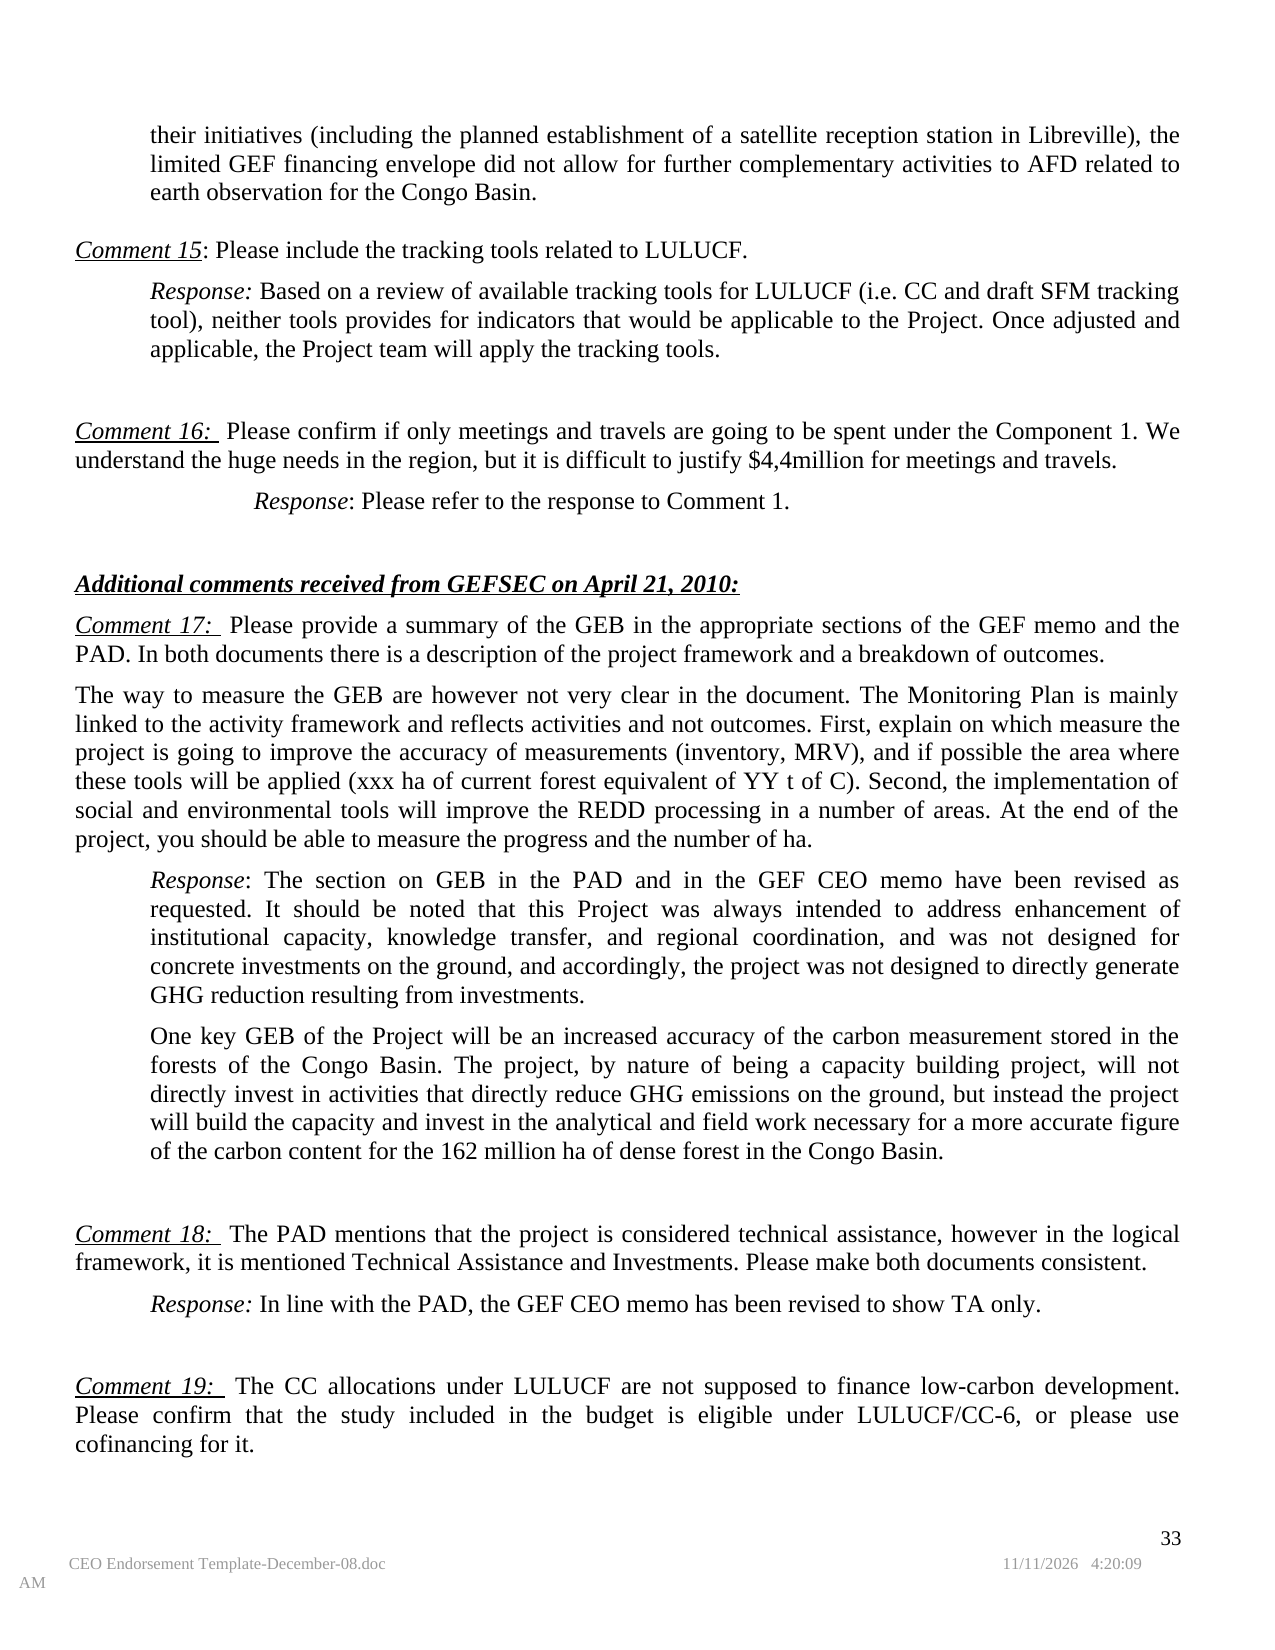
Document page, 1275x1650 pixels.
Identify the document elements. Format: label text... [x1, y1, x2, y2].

text Comment 16: Please confirm if only meetings and travels are going to be spent under the Component 1. We understand the huge needs in the region, but it is difficult to justify $4,4million for meetings and travels. [75, 416, 1181, 474]
text Response: Based on a review of available tracking tools for LULUCF (i.e. CC and draft SFM tracking tool), neither tools provides for indicators that would be applicable to the Project. Once adjusted and applicable, the Project team will apply the tracking tools. [150, 276, 1181, 362]
text Additional comments received from GEFSEC on April 21, 2010: [75, 569, 1181, 597]
text Comment 17: Please provide a summary of the GEB in the appropriate sections of the GEF memo and the PAD. In both documents there is a description of the project framework and a breakdown of outcomes. [75, 610, 1181, 667]
text Response: In line with the PAD, the GEF CEO memo has been revised to show TA only. [150, 1289, 1181, 1317]
text Comment 19: The CC allocations under LULUCF are not supposed to finance low-carbon development. Please confirm that the study included in the budget is eligible under LULUCF/CC-6, or please use cofinancing for it. [75, 1371, 1181, 1457]
text Comment 18: The PAD mentions that the project is considered technical assistance, however in the logical framework, it is mentioned Technical Assistance and Investments. Please make both documents consistent. [75, 1219, 1181, 1276]
text Response: Please refer to the response to Comment 1. [150, 486, 1181, 515]
text Comment 15: Please include the tracking tools related to LULUCF. [75, 235, 1181, 264]
text Response: The section on GEB in the PAD and in the GEF CEO memo have been revised as requested. It should be noted that this Project was always intended to address enhancement of institutional capacity, knowledge transfer, and regional coordination, and was not designed for concrete investments on the ground, and accordingly, the project was not designed to directly generate GHG reduction resulting from investments. [150, 865, 1181, 1009]
text The way to measure the GEB are however not very clear in the document. The Monitoring Plan is mainly linked to the activity framework and reflects activities and not outcomes. First, explain on which measure the project is going to improve the accuracy of measurements (inventory, MRV), and if possible the area where these tools will be applied (xxx ha of current forest equivalent of YY t of C). Second, the implementation of social and environmental tools will improve the REDD processing in a number of areas. At the end of the project, you should be able to measure the progress and the number of ha. [75, 680, 1181, 852]
text One key GEB of the Project will be an increased accuracy of the carbon measurement stored in the forests of the Congo Basin. The project, by nature of being a capacity building project, will not directly invest in activities that directly reduce GHG emissions on the ground, but instead the project will build the capacity and invest in the analytical and field work necessary for a more accurate figure of the carbon content for the 162 million ha of dense forest in the Congo Basin. [150, 1021, 1181, 1165]
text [150, 120, 1181, 206]
